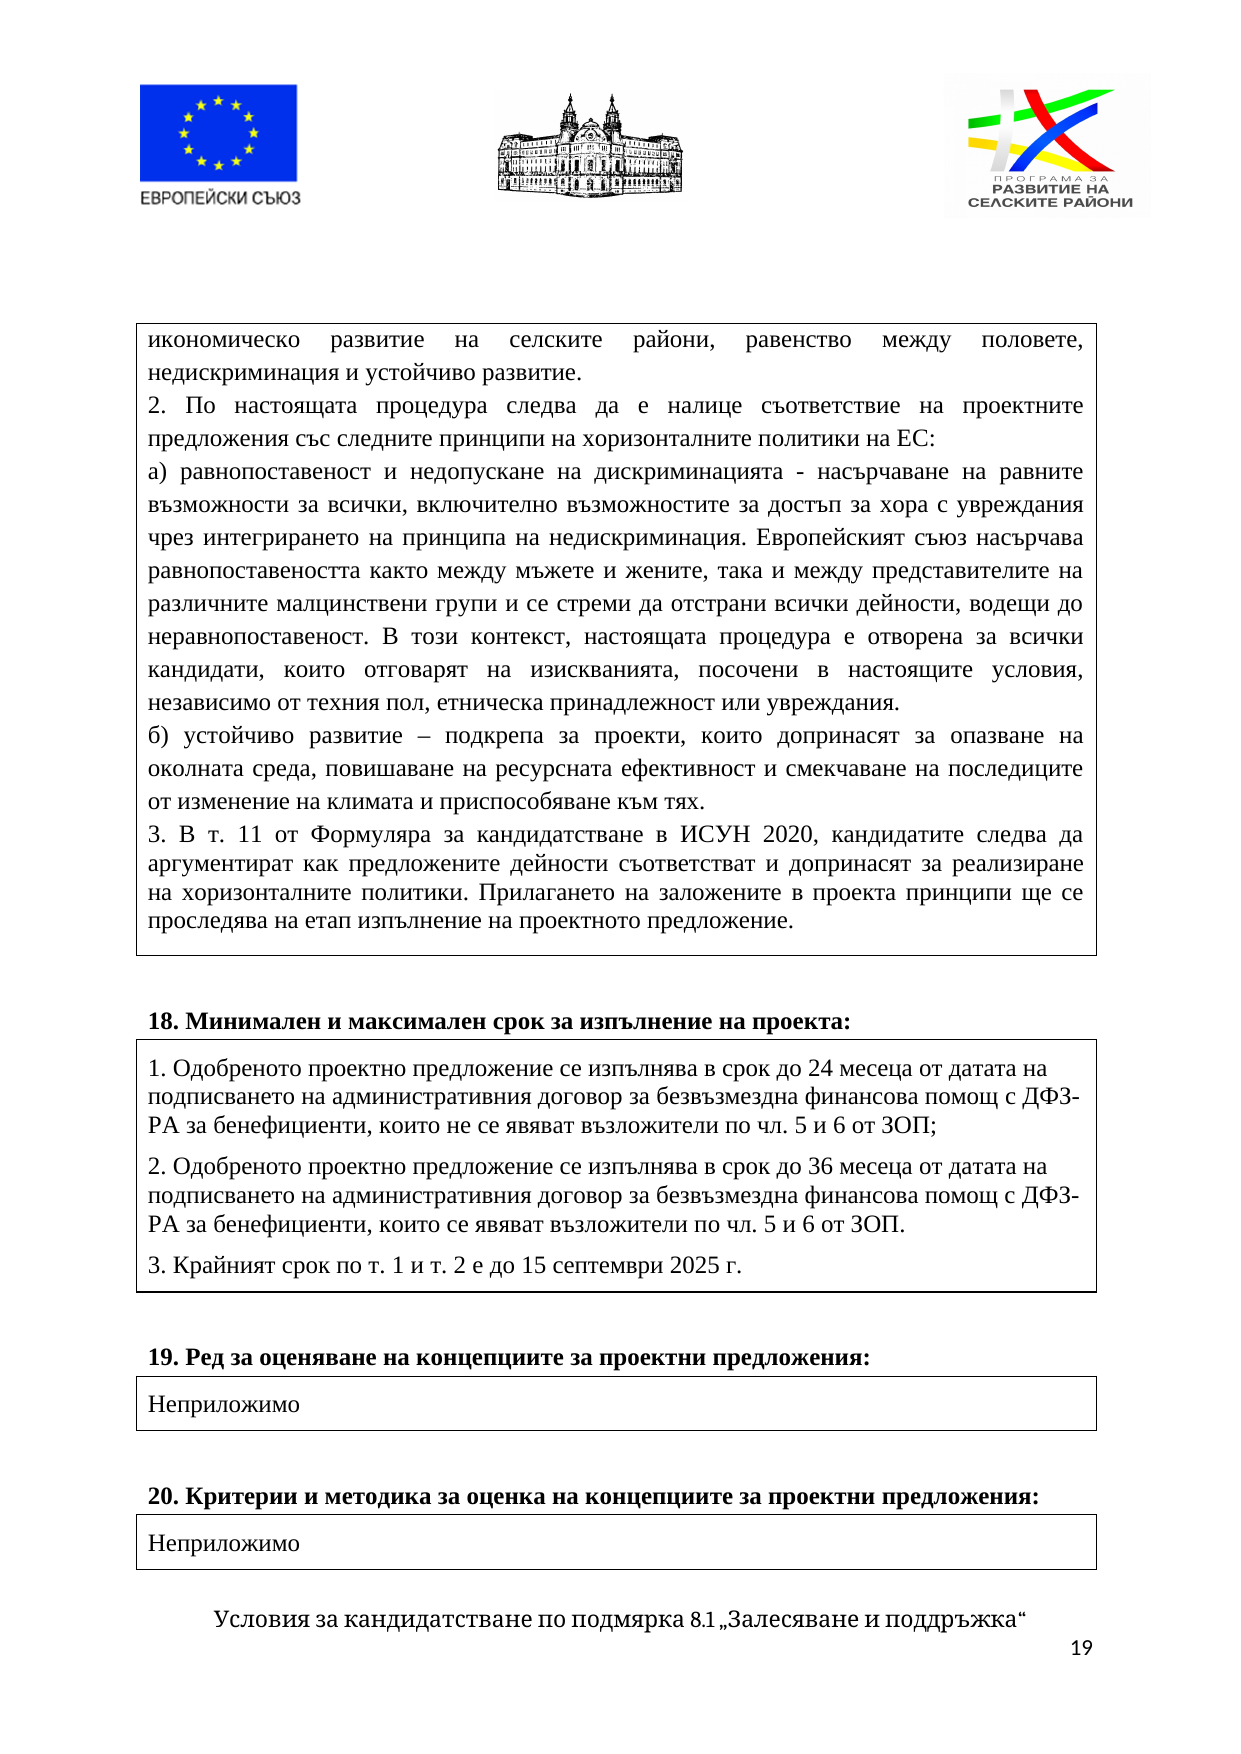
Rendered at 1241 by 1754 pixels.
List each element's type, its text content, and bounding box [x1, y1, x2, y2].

table_header 1. Одобреното проектно предложение се изпълнява в срок до 24 месеца от датата на подписването на административния договор за безвъзмездна финансова помощ с ДФЗ-РА за бенефициенти, които не се явяват възложители по чл. 5 и 6 от ЗОП; 2. Одобреното проектно предложение се изпълнява в срок до 36 месеца от датата на подписването на административния договор за безвъзмездна финансова помощ с ДФЗ-РА за бенефициенти, които се явяват възложители по чл. 5 и 6 от ЗОП. 3. Крайният срок по т. 1 и т. 2 е до 15 септември 2025 г. [137, 1040, 1096, 1291]
table_header Неприложимо [137, 1515, 1096, 1569]
table_header Неприложимо [137, 1377, 1096, 1430]
subtitle 20. Критерии и методика за оценка на концепциите за проектни предложения: [148, 1481, 1093, 1510]
subtitle 19. Ред за оценяване на концепциите за проектни предложения: [148, 1342, 1093, 1371]
picture [943, 73, 1152, 218]
picture [493, 90, 690, 201]
subtitle 18. Минимален и максимален срок за изпълнение на проекта: [148, 1006, 1093, 1035]
picture [140, 83, 302, 208]
